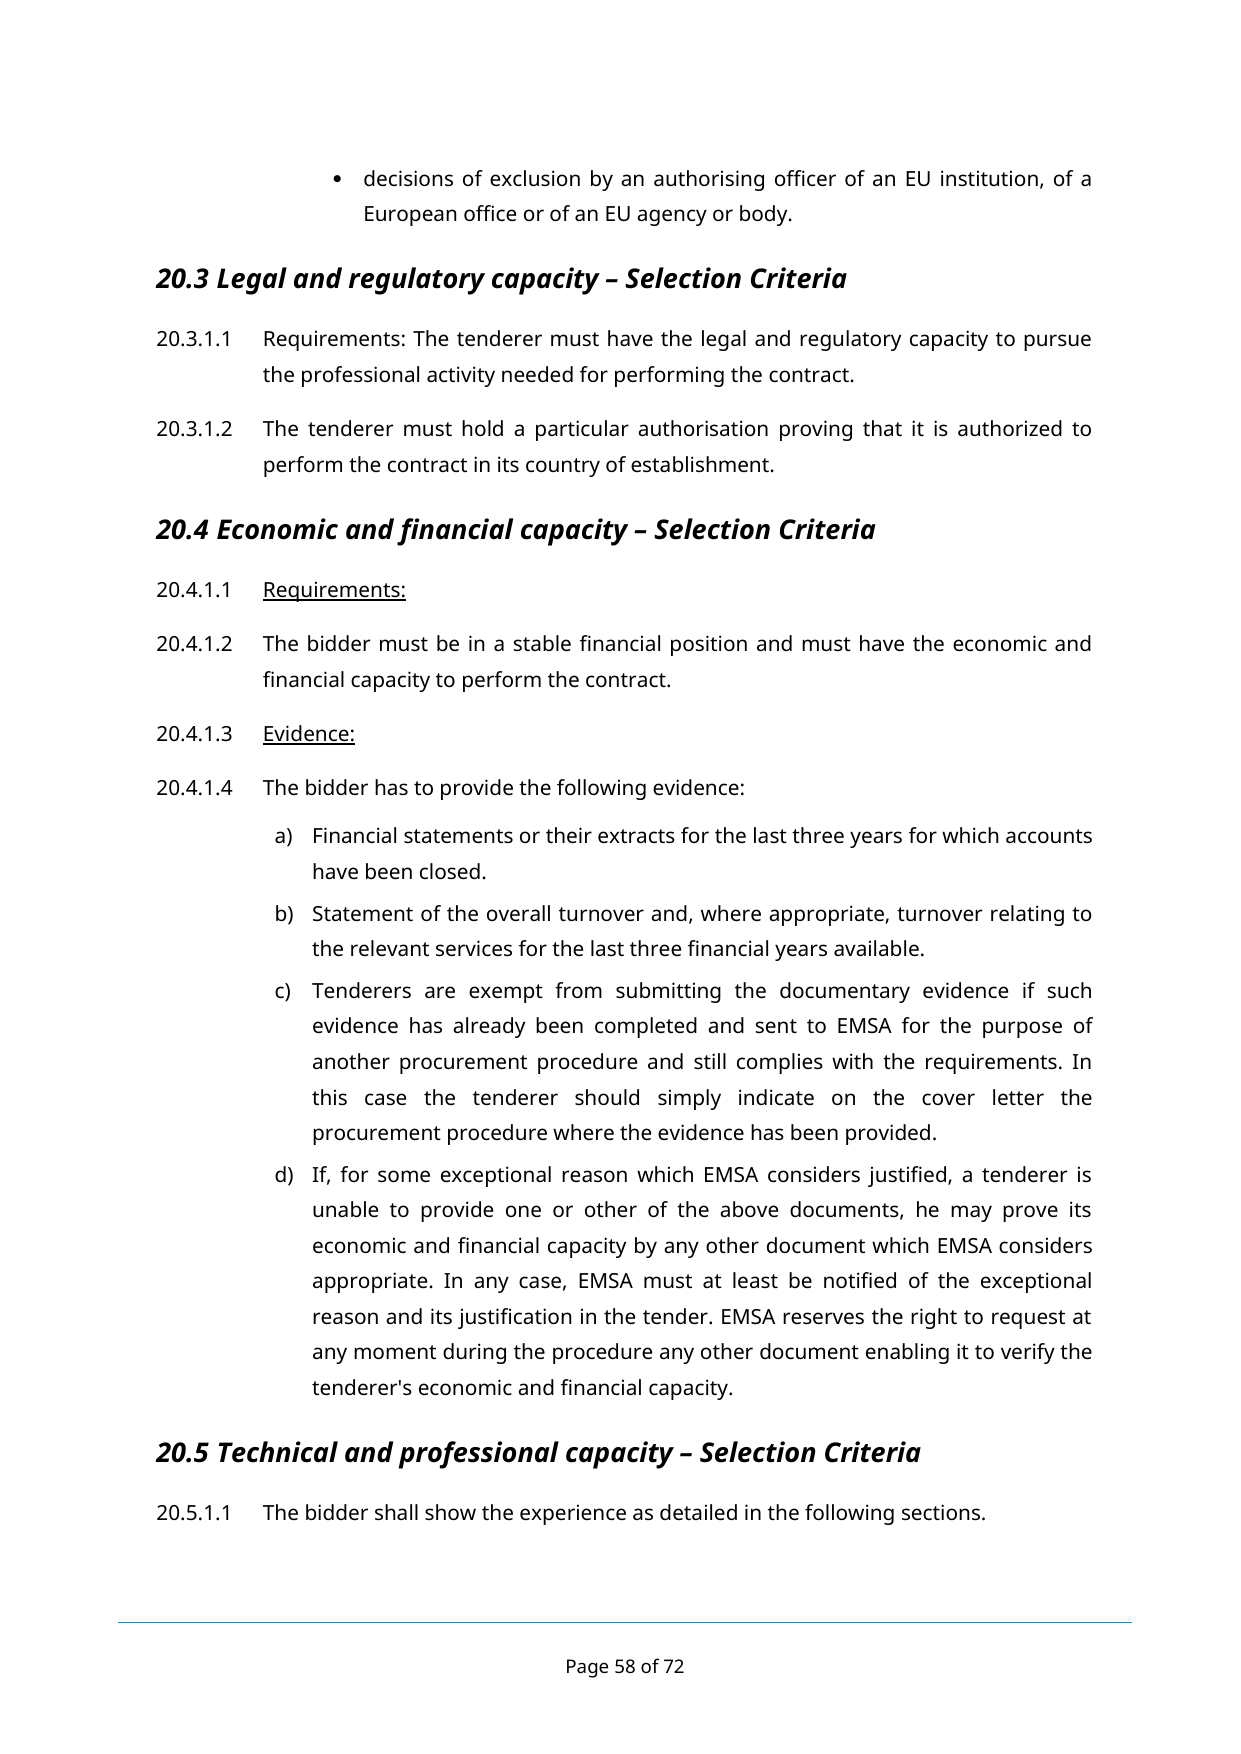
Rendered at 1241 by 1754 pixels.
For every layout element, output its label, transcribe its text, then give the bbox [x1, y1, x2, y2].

text Evidence: [156, 719, 1093, 748]
text Requirements: The tenderer must have the legal and regulatory capacity to pursue the professional activity needed for performing the contract. [156, 324, 1093, 388]
list Financial statements or their extracts for the last three years for which accounts have been closed. [274, 821, 1093, 885]
subtitle Technical and professional capacity – Selection Criteria [156, 1433, 1093, 1470]
text The bidder must be in a stable financial position and must have the economic and financial capacity to perform the contract. [156, 629, 1093, 693]
text decisions of exclusion by an authorising officer of an EU institution, of a European office or of an EU agency or body. [333, 164, 1093, 228]
text The tenderer must hold a particular authorisation proving that it is authorized to perform the contract in its country of establishment. [156, 414, 1093, 478]
text Statement of the overall turnover and, where appropriate, turnover relating to the relevant services for the last three financial years available. [274, 899, 1093, 963]
text The bidder has to provide the following evidence: [156, 773, 1093, 802]
subtitle Economic and financial capacity – Selection Criteria [156, 510, 1093, 547]
text If, for some exceptional reason which EMSA considers justified, a tenderer is unable to provide one or other of the above documents, he may prove its economic and financial capacity by any other document which EMSA considers appropriate. In any case, EMSA must at least be notified of the exceptional reason and its justification in the tender. EMSA reserves the right to request at any moment during the procedure any other document enabling it to verify the tenderer's economic and financial capacity. [274, 1160, 1093, 1401]
text Tenderers are exempt from submitting the documentary evidence if such evidence has already been completed and sent to EMSA for the purpose of another procurement procedure and still complies with the requirements. In this case the tenderer should simply indicate on the cover letter the procurement procedure where the evidence has been provided. [274, 976, 1093, 1147]
text Requirements: [156, 575, 1093, 603]
text The bidder shall show the experience as detailed in the following sections. [156, 1498, 1093, 1527]
subtitle Legal and regulatory capacity – Selection Criteria [156, 260, 1093, 297]
